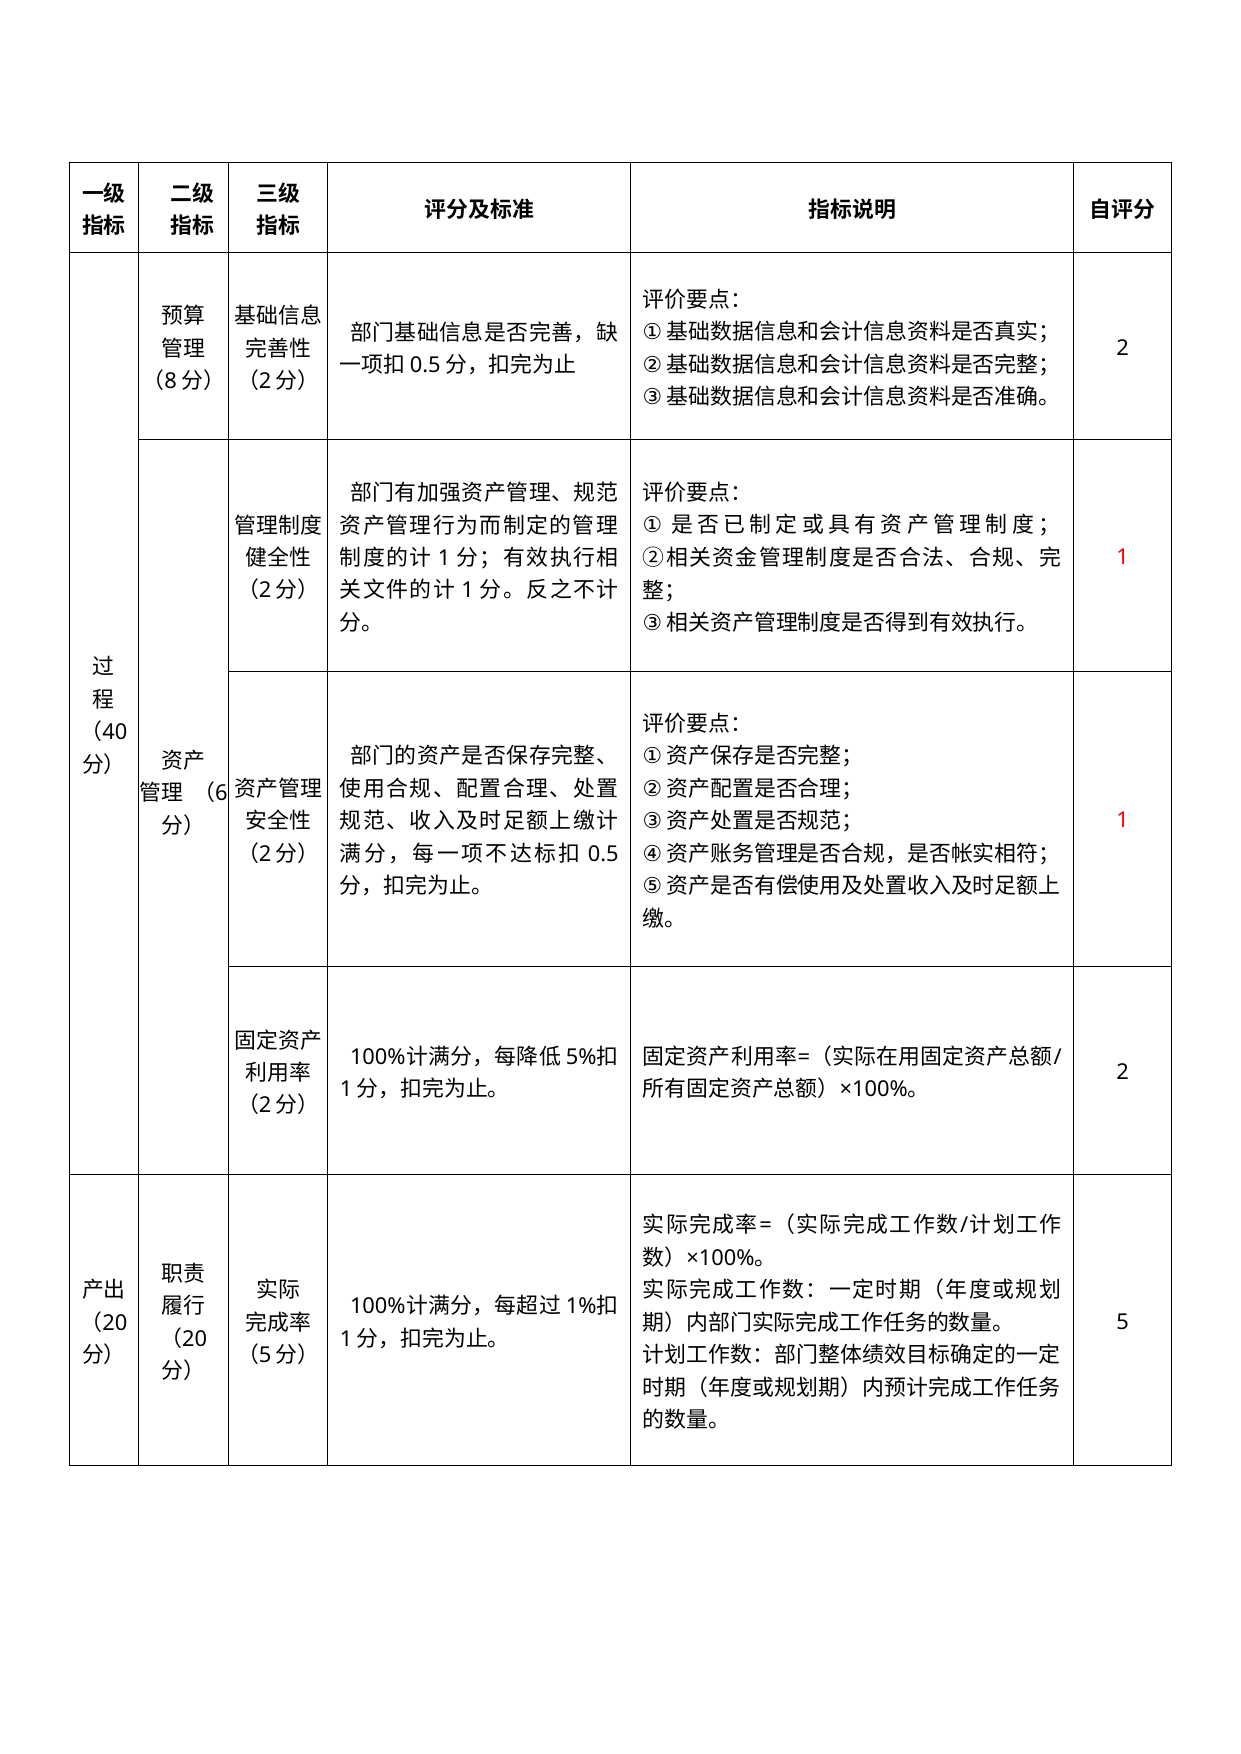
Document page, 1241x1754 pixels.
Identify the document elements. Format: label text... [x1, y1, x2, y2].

table_cell 2 [1074, 253, 1171, 439]
table_header 三级 指标 [229, 163, 327, 252]
table_cell 部门的资产是否保存完整、使用合规、配置合理、处置规范、收入及时足额上缴计满分，每一项不达标扣0.5分，扣完为止。 [328, 672, 630, 966]
table_header 二级 指标 [139, 163, 228, 252]
table_cell 固定资产 利用率 （2分） [229, 967, 327, 1174]
table_cell 预算 管理 （8分） [139, 253, 228, 439]
table_header 指标说明 [631, 163, 1073, 252]
table_cell 实际 完成率 （5分） [229, 1175, 327, 1465]
table_cell 评价要点： ①是否已制定或具有资产管理制度； ②相关资金管理制度是否合法、合规、完整； ③相关资产管理制度是否得到有效执行。 [631, 440, 1073, 671]
table_cell 5 [1074, 1175, 1171, 1465]
table_cell 1 [1074, 672, 1171, 966]
table_header 一级 指标 [70, 163, 138, 252]
table_cell 固定资产利用率=（实际在用固定资产总额/所有固定资产总额）×100%。 [631, 967, 1073, 1174]
table_cell 资产管理 安全性 （2分） [229, 672, 327, 966]
table_cell 基础信息 完善性 （2分） [229, 253, 327, 439]
table_cell 评价要点： ①资产保存是否完整； ②资产配置是否合理； ③资产处置是否规范； ④资产账务管理是否合规，是否帐实相符； ⑤资产是否有偿使用及处置收入及时足额上缴。 [631, 672, 1073, 966]
table_cell 产出（20分） [70, 1175, 138, 1465]
table_cell 实际完成率=（实际完成工作数/计划工作数）×100%。 实际完成工作数：一定时期（年度或规划期）内部门实际完成工作任务的数量。 计划工作数：部门整体绩效目标确定的一定时期（年度或规划期）内预计完成工作任务的数量。 [631, 1175, 1073, 1465]
table_cell 资产 管理 （6分） [139, 440, 228, 1174]
table_cell 部门基础信息是否完善，缺一项扣0.5分，扣完为止 [328, 253, 630, 439]
table_header 自评分 [1074, 163, 1171, 252]
table_cell 100%计满分，每降低5%扣1分，扣完为止。 [328, 967, 630, 1174]
table_cell 2 [1074, 967, 1171, 1174]
table_cell 100%计满分，每超过1%扣1分，扣完为止。 [328, 1175, 630, 1465]
table_cell 评价要点： ①基础数据信息和会计信息资料是否真实； ②基础数据信息和会计信息资料是否完整； ③基础数据信息和会计信息资料是否准确。 [631, 253, 1073, 439]
table_cell 1 [1074, 440, 1171, 671]
table_header 评分及标准 [328, 163, 630, 252]
table_cell 部门有加强资产管理、规范资产管理行为而制定的管理制度的计1分；有效执行相关文件的计1分。反之不计分。 [328, 440, 630, 671]
table_cell 职责 履行 （20分） [139, 1175, 228, 1465]
table_cell 管理制度 健全性 （2分） [229, 440, 327, 671]
table_cell 过 程 （40分） [70, 253, 138, 1174]
